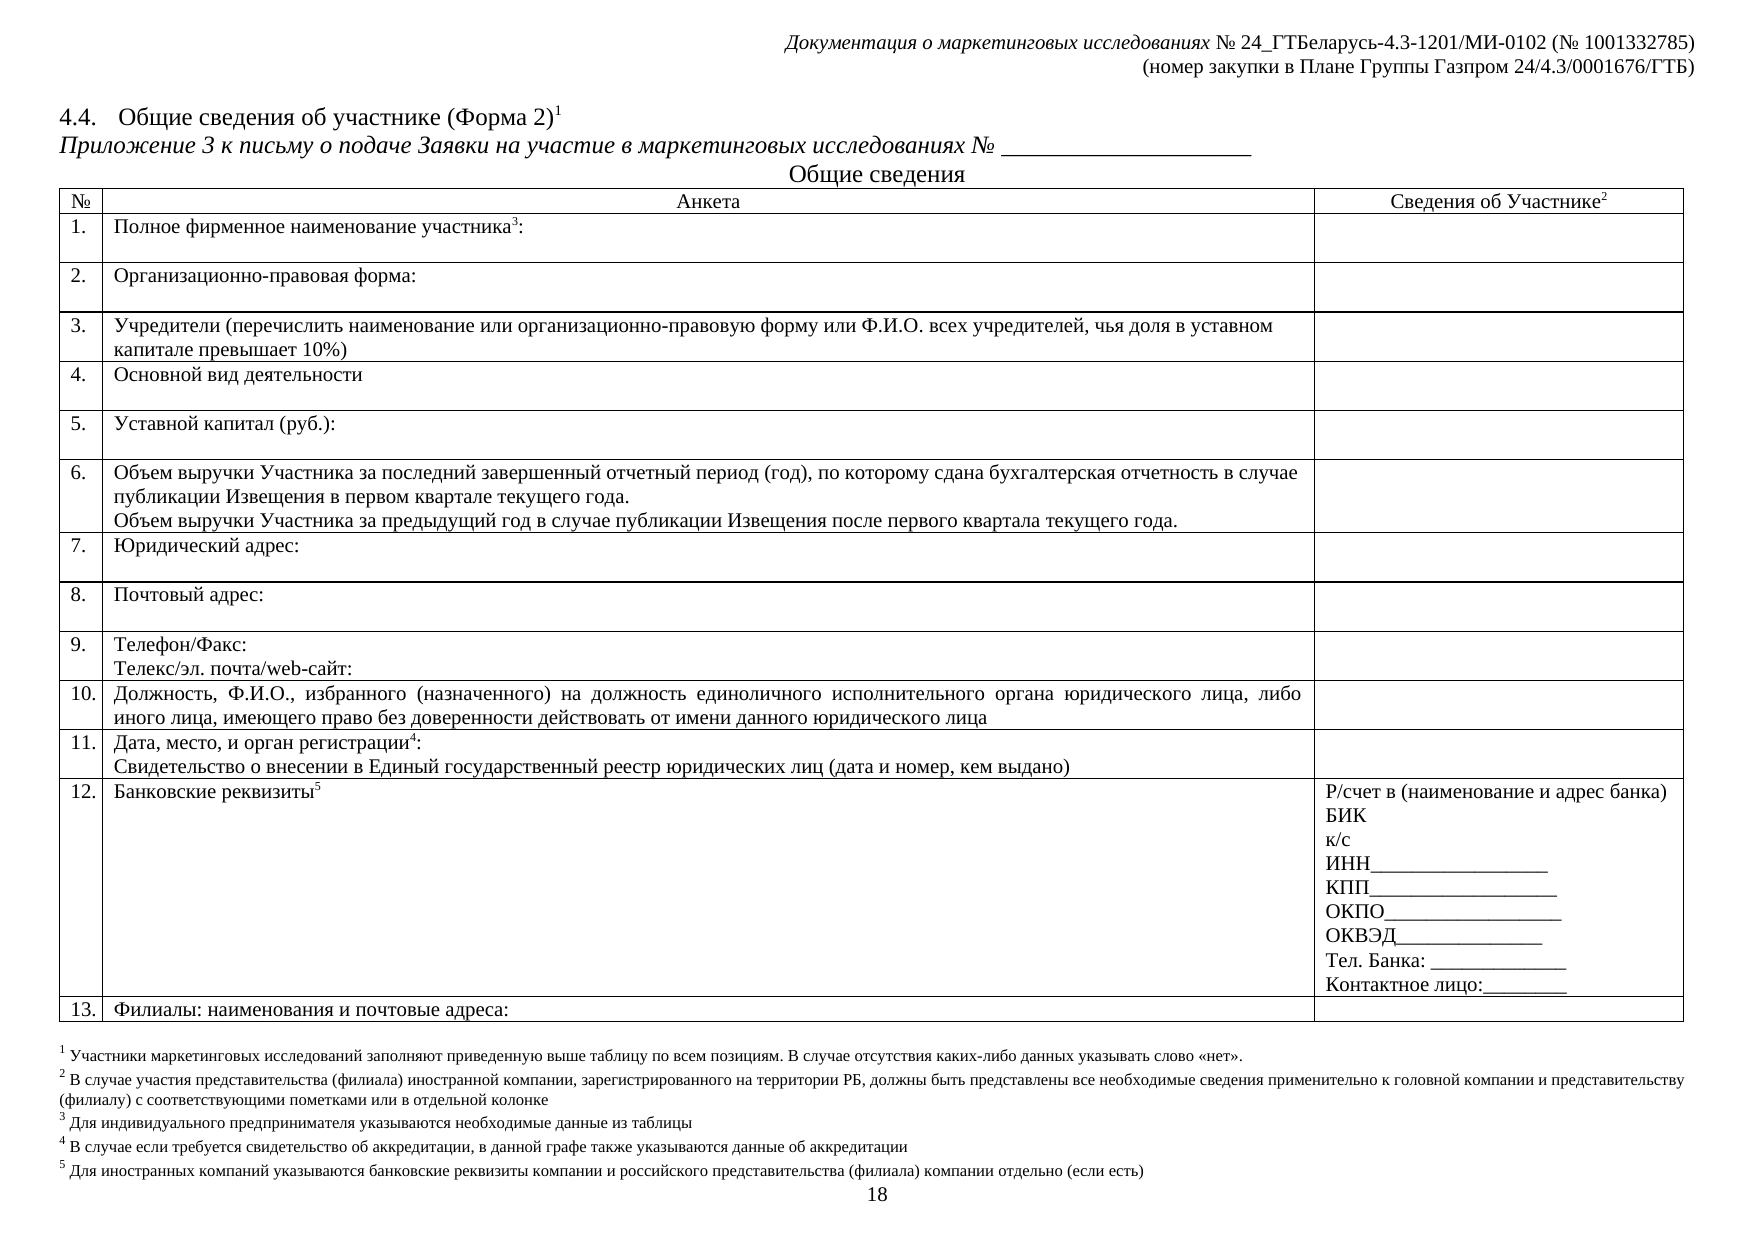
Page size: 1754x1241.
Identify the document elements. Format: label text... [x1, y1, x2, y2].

table_cell Уставной капитал (руб.): [103, 411, 1314, 459]
table_cell [1315, 362, 1683, 410]
table_cell [60, 263, 102, 311]
table_cell [60, 730, 102, 778]
table_header Сведения об Участнике [1315, 189, 1683, 213]
table_cell [1315, 214, 1683, 262]
table_cell [60, 632, 102, 680]
table_cell [60, 411, 102, 459]
table_cell [60, 779, 102, 996]
table_header № [60, 189, 102, 213]
table_cell [60, 997, 102, 1021]
table_cell Р/счет в (наименование и адрес банка) БИК к/с ИНН_________________ КПП__________________ ОКПО_________________ ОКВЭД______________ Тел. Банка: _____________ Контактное лицо:________ [1315, 779, 1683, 996]
table_cell [1315, 263, 1683, 311]
text Приложение 3 к письму о подаче Заявки на участие в маркетинговых исследованиях № ____________________ [59, 131, 1695, 159]
table_cell [60, 533, 102, 581]
table_cell [60, 214, 102, 262]
table_cell Организационно-правовая форма: [103, 263, 1314, 311]
table_cell [60, 583, 102, 631]
table_cell [60, 313, 102, 361]
table_cell [1315, 460, 1683, 532]
table_cell Полное фирменное наименование участника: [103, 214, 1314, 262]
table_cell Учредители (перечислить наименование или организационно-правовую форму или Ф.И.О. всех учредителей, чья доля в уставном капитале превышает 10%) [103, 313, 1314, 361]
table_header Анкета [103, 189, 1314, 213]
table_cell [1315, 681, 1683, 729]
table_cell [1315, 411, 1683, 459]
table_cell Дата, место, и орган регистрации: Свидетельство о внесении в Единый государственный реестр юридических лиц (дата и номер, кем выдано) [103, 730, 1314, 778]
list Общие сведения об участнике (Форма 2) [59, 102, 1695, 131]
table_cell Должность, Ф.И.О., избранного (назначенного) на должность единоличного исполнительного органа юридического лица, либо иного лица, имеющего право без доверенности действовать от имени данного юридического лица [103, 681, 1314, 729]
table_cell [60, 362, 102, 410]
table_cell [1315, 997, 1683, 1021]
table_cell [1315, 533, 1683, 581]
table_cell [60, 460, 102, 532]
table_cell Почтовый адрес: [103, 583, 1314, 631]
table_cell [60, 681, 102, 729]
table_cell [103, 997, 1314, 1021]
table_cell Юридический адрес: [103, 533, 1314, 581]
table_cell [1315, 632, 1683, 680]
table_cell Банковские реквизиты [103, 779, 1314, 996]
table_cell [1315, 313, 1683, 361]
subtitle Общие сведения [59, 159, 1695, 188]
table_cell Основной вид деятельности [103, 362, 1314, 410]
table_cell [1315, 730, 1683, 778]
table_cell Телефон/Факс: Телекс/эл. почта/web-сайт: [103, 632, 1314, 680]
table_cell [1315, 583, 1683, 631]
table_cell Объем выручки Участника за последний завершенный отчетный период (год), по которому сдана бухгалтерская отчетность в случае публикации Извещения в первом квартале текущего года. Объем выручки Участника за предыдущий год в случае публикации Извещения после первого квартала текущего года. [103, 460, 1314, 532]
